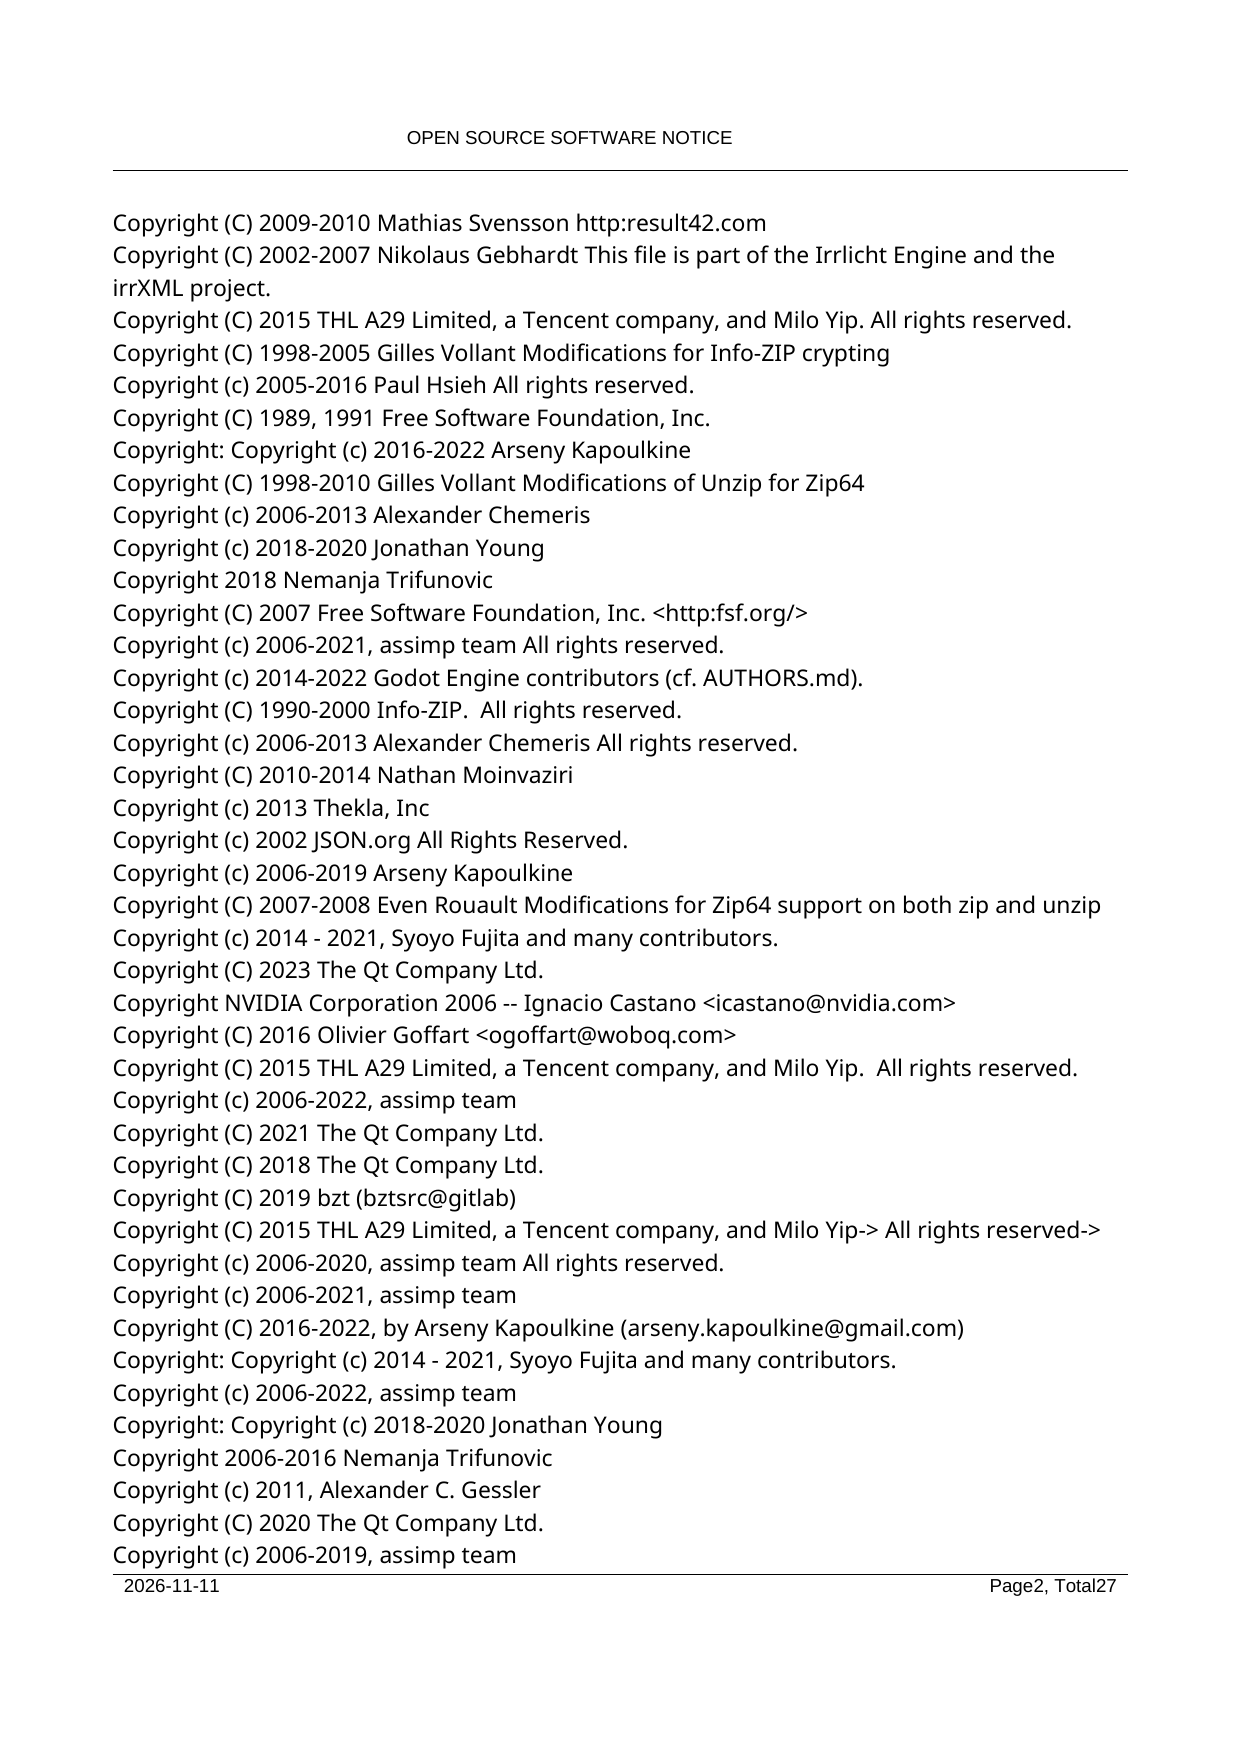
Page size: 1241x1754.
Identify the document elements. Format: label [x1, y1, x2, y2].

text [112, 206, 1128, 1571]
